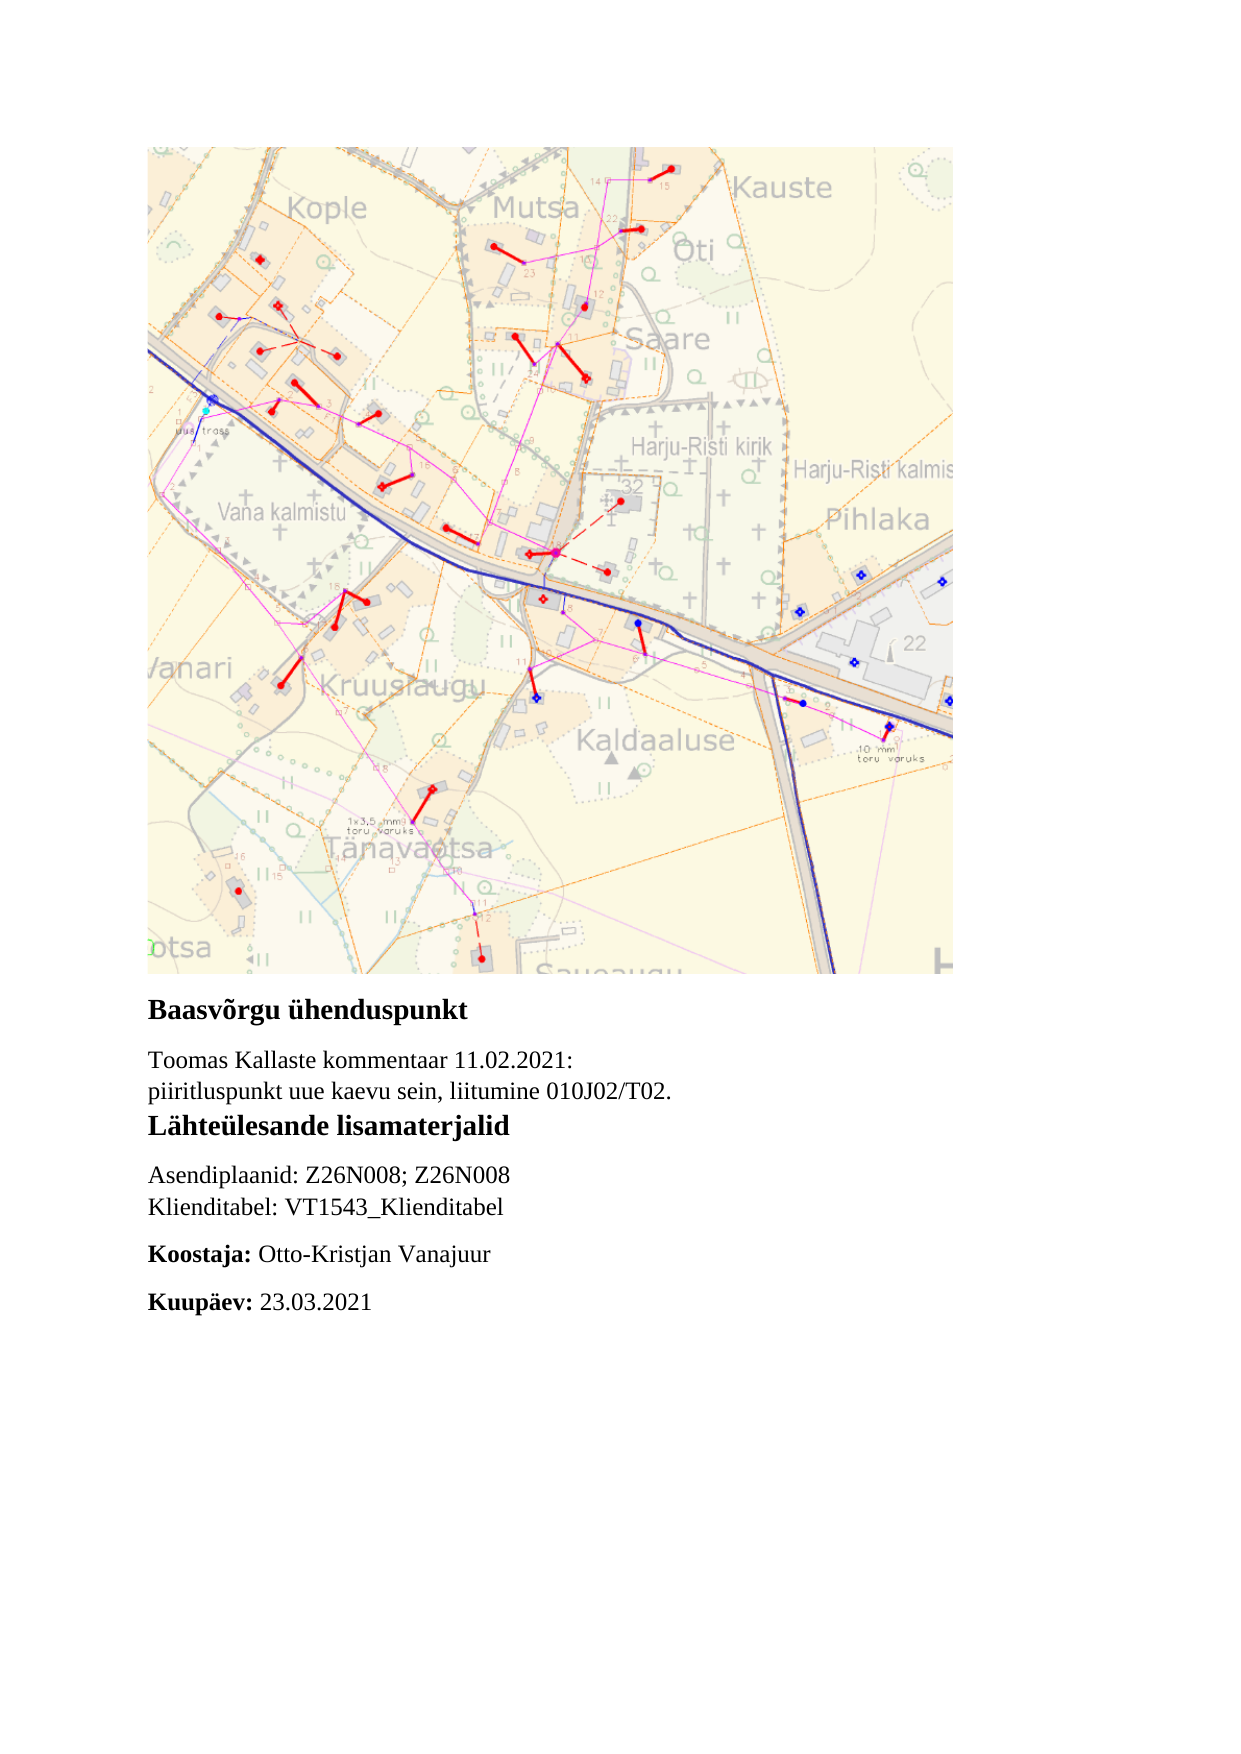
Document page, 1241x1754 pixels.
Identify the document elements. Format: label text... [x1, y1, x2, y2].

picture [147, 147, 953, 974]
text Asendiplaanid: Z26N008; Z26N008 Klienditabel: VT1543_Klienditabel [148, 1161, 1093, 1220]
text Koostaja: Otto-Kristjan Vanajuur [148, 1239, 1093, 1268]
text Toomas Kallaste kommentaar 11.02.2021: piiritluspunkt uue kaevu sein, liitumine 010J02/T02. Lähteülesande lisamaterjalid [148, 1045, 1093, 1141]
text Baasvõrgu ühenduspunkt [148, 992, 1093, 1026]
text Kuupäev: 23.03.2021 [148, 1287, 1093, 1316]
